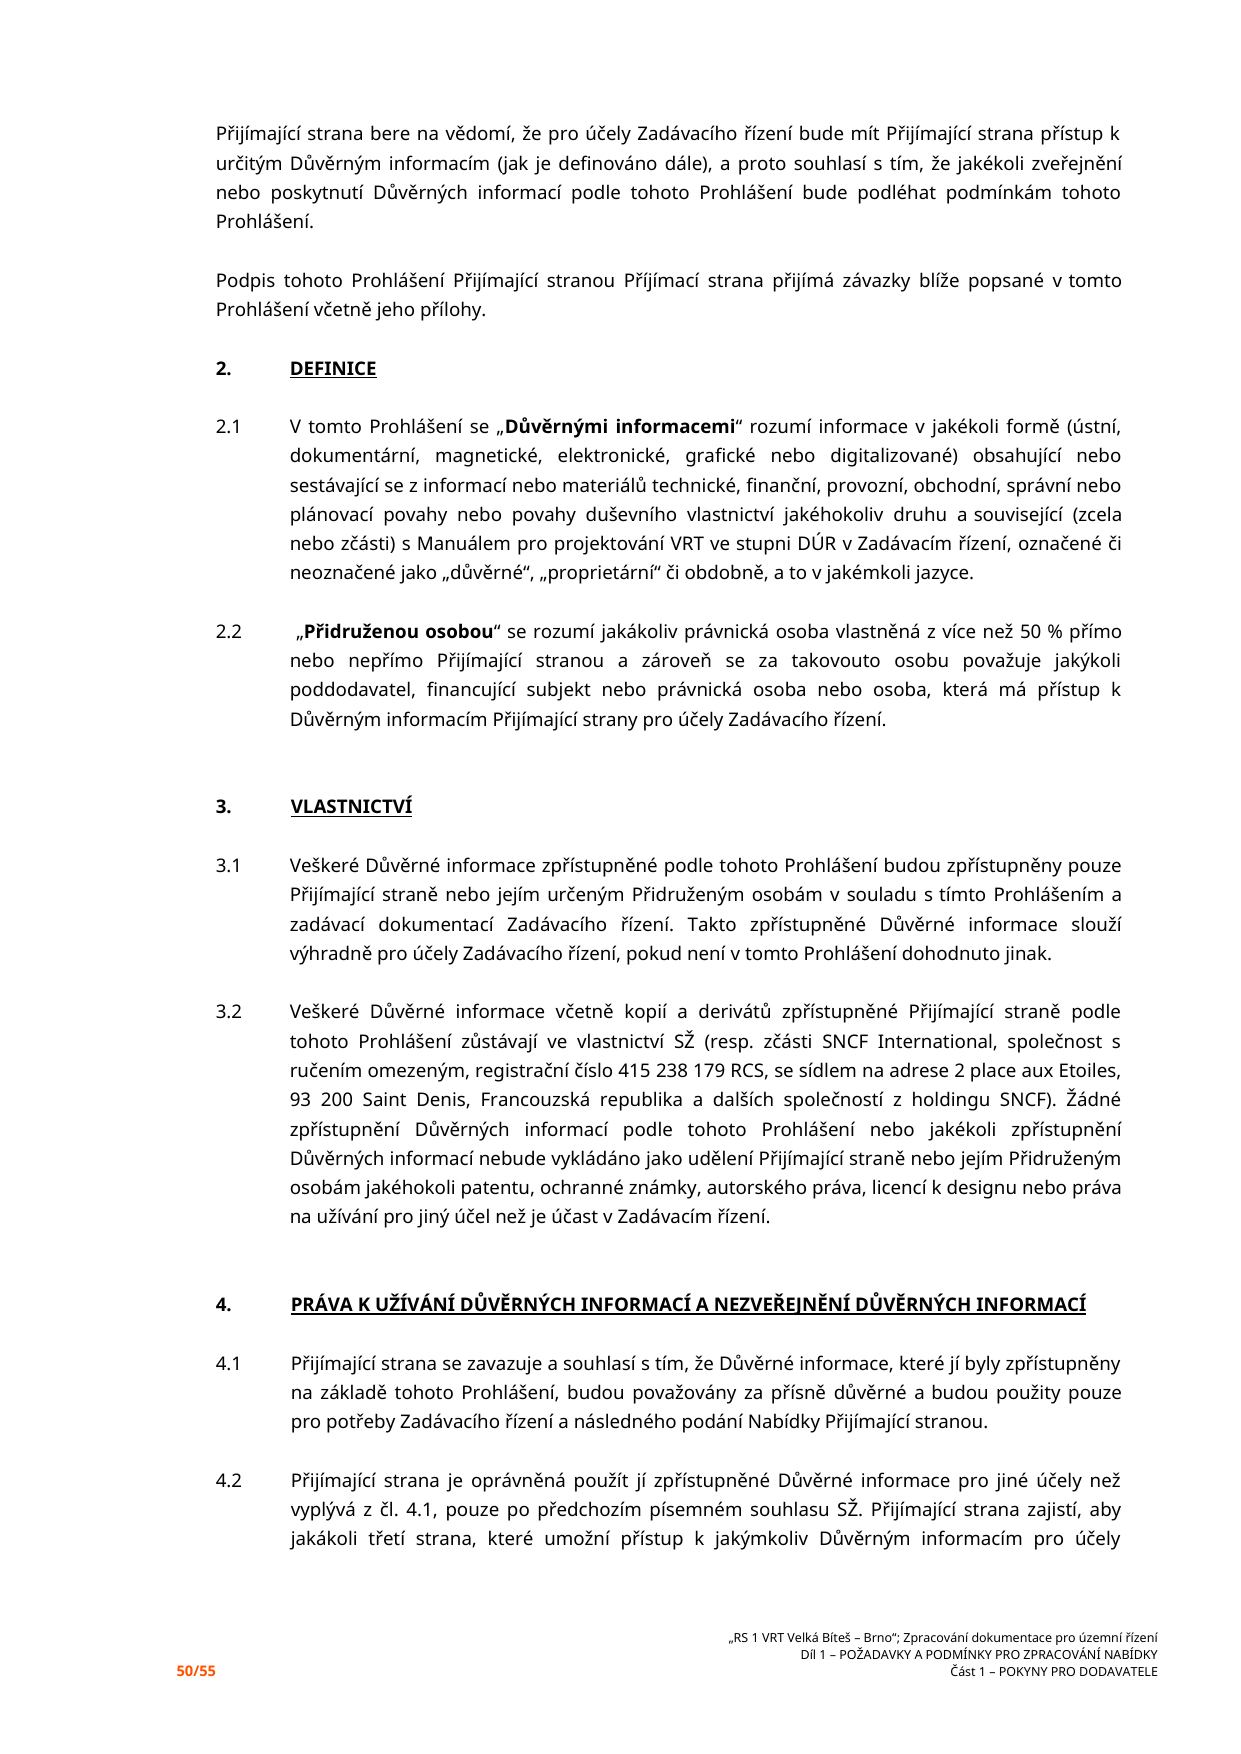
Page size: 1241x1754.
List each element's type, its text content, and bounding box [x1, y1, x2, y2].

list Veškeré Důvěrné informace včetně kopií a derivátů zpřístupněné Přijímající straně podle tohoto Prohlášení zůstávají ve vlastnictví SŽ (resp. zčásti SNCF International, společnost s ručením omezeným, registrační číslo 415 238 179 RCS, se sídlem na adrese 2 place aux Etoiles, 93 200 Saint Denis, Francouzská republika a dalších společností z holdingu SNCF). Žádné zpřístupnění Důvěrných informací podle tohoto Prohlášení nebo jakékoli zpřístupnění Důvěrných informací nebude vykládáno jako udělení Přijímající straně nebo jejím Přidruženým osobám jakéhokoli patentu, ochranné známky, autorského práva, licencí k designu nebo práva na užívání pro jiný účel než je účast v Zadávacím řízení. [216, 999, 1122, 1229]
list Veškeré Důvěrné informace zpřístupněné podle tohoto Prohlášení budou zpřístupněny pouze Přijímající straně nebo jejím určeným Přidruženým osobám v souladu s tímto Prohlášením a zadávací dokumentací Zadávacího řízení. Takto zpřístupněné Důvěrné informace slouží výhradně pro účely Zadávacího řízení, pokud není v tomto Prohlášení dohodnuto jinak. [216, 852, 1122, 966]
text Podpis tohoto Prohlášení Přijímající stranou Příjímací strana přijímá závazky blíže popsané v tomto Prohlášení včetně jeho přílohy. [216, 267, 1122, 322]
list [216, 1467, 1122, 1551]
text Přijímající strana bere na vědomí, že pro účely Zadávacího řízení bude mít Přijímající strana přístup k určitým Důvěrným informacím (jak je definováno dále), a proto souhlasí s tím, že jakékoli zveřejnění nebo poskytnutí Důvěrných informací podle tohoto Prohlášení bude podléhat podmínkám tohoto Prohlášení. [216, 121, 1122, 234]
list „Přidruženou osobou“ se rozumí jakákoliv právnická osoba vlastněná z více než 50 % přímo nebo nepřímo Přijímající stranou a zároveň se za takovouto osobu považuje jakýkoli poddodavatel, financující subjekt nebo právnická osoba nebo osoba, která má přístup k Důvěrným informacím Přijímající strany pro účely Zadávacího řízení. [216, 618, 1122, 732]
list Přijímající strana se zavazuje a souhlasí s tím, že Důvěrné informace, které jí byly zpřístupněny na základě tohoto Prohlášení, budou považovány za přísně důvěrné a budou použity pouze pro potřeby Zadávacího řízení a následného podání Nabídky Přijímající stranou. [216, 1350, 1122, 1434]
list V tomto Prohlášení se „Důvěrnými informacemi“ rozumí informace v jakékoli formě (ústní, dokumentární, magnetické, elektronické, grafické nebo digitalizované) obsahující nebo sestávající se z informací nebo materiálů technické, finanční, provozní, obchodní, správní nebo plánovací povahy nebo povahy duševního vlastnictví jakéhokoliv druhu a související (zcela nebo zčásti) s Manuálem pro projektování VRT ve stupni DÚR v Zadávacím řízení, označené či neoznačené jako „důvěrné“, „proprietární“ či obdobně, a to v jakémkoli jazyce. [216, 413, 1122, 585]
list VLASTNICTVÍ [216, 794, 1122, 819]
list DEFINICE [216, 355, 1122, 380]
list PRÁVA K UŽÍVÁNÍ DŮVĚRNÝCH INFORMACÍ A NEZVEŘEJNĚNÍ DŮVĚRNÝCH INFORMACÍ [216, 1291, 1122, 1317]
